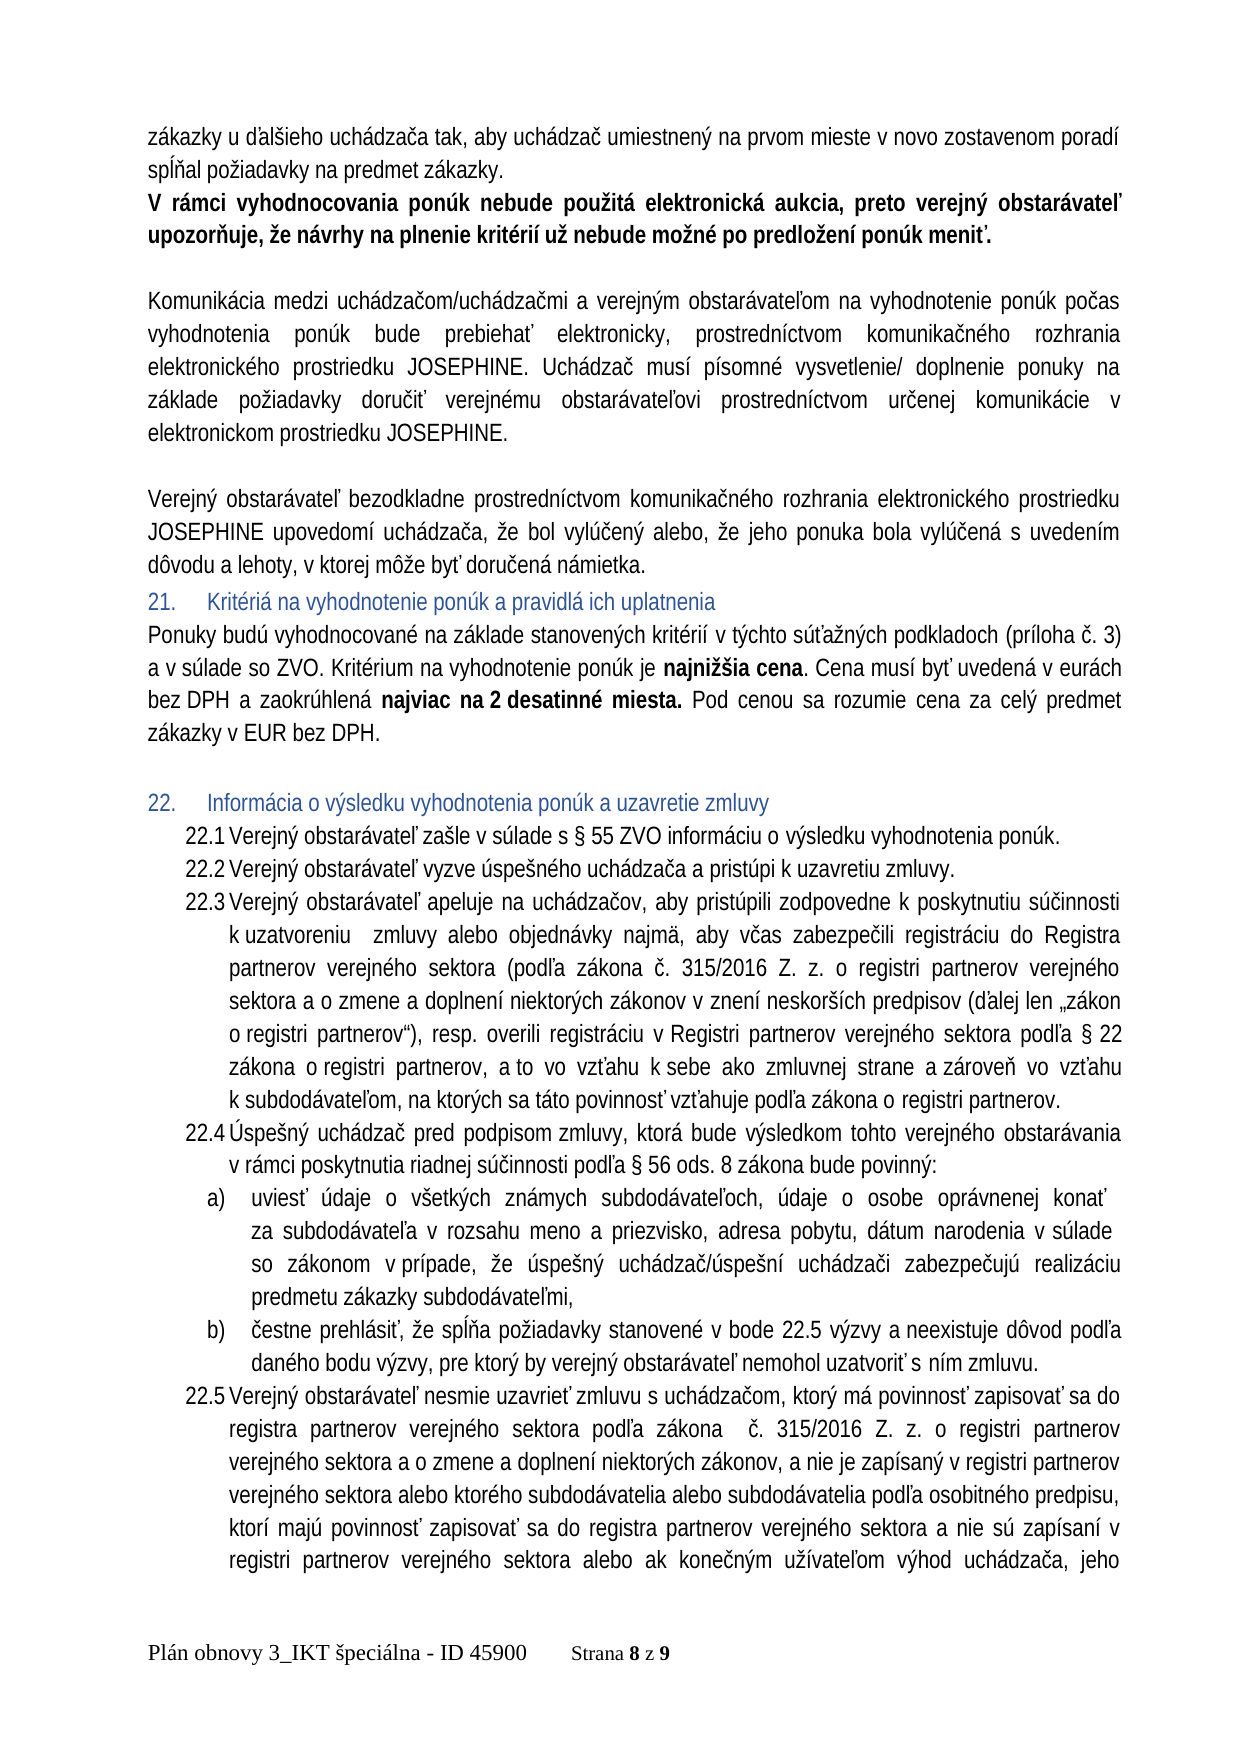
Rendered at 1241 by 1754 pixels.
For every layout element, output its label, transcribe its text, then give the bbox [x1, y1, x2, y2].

list Verejný obstarávateľ vyzve úspešného uchádzača a pristúpi k uzavretiu zmluvy. [185, 854, 1122, 883]
list čestne prehlásiť, že spĺňa požiadavky stanovené v bode 22.5 výzvy a neexistuje dôvod podľa daného bodu výzvy, pre ktorý by verejný obstarávateľ nemohol uzatvoriť s ním zmluvu. [207, 1315, 1122, 1377]
subtitle Informácia o výsledku vyhodnotenia ponúk a uzavretie zmluvy [148, 788, 1122, 817]
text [148, 122, 1122, 183]
text Verejný obstarávateľ bezodkladne prostredníctvom komunikačného rozhrania elektronického prostriedku JOSEPHINE upovedomí uchádzača, že bol vylúčený alebo, že jeho ponuka bola vylúčená s uvedením dôvodu a lehoty, v ktorej môže byť doručená námietka. [148, 484, 1122, 578]
text Komunikácia medzi uchádzačom/uchádzačmi a verejným obstarávateľom na vyhodnotenie ponúk počas vyhodnotenia ponúk bude prebiehať elektronicky, prostredníctvom komunikačného rozhrania elektronického prostriedku JOSEPHINE. Uchádzač musí písomné vysvetlenie/ doplnenie ponuky na základe požiadavky doručiť verejnému obstarávateľovi prostredníctvom určenej komunikácie v elektronickom prostriedku JOSEPHINE. [148, 286, 1122, 447]
text Ponuky budú vyhodnocované na základe stanovených kritérií v týchto súťažných podkladoch (príloha č. 3) a v súlade so ZVO. Kritérium na vyhodnotenie ponúk je najnižšia cena. Cena musí byť uvedená v eurách bez DPH a zaokrúhlená najviac na 2 desatinné miesta. Pod cenou sa rozumie cena za celý predmet zákazky v EUR bez DPH. [148, 620, 1122, 747]
list Úspešný uchádzač pred podpisom zmluvy, ktorá bude výsledkom tohto verejného obstarávania v rámci poskytnutia riadnej súčinnosti podľa § 56 ods. 8 zákona bude povinný: [185, 1118, 1122, 1179]
subtitle Kritériá na vyhodnotenie ponúk a pravidlá ich uplatnenia [148, 587, 1122, 615]
list Verejný obstarávateľ apeluje na uchádzačov, aby pristúpili zodpovedne k poskytnutiu súčinnosti k uzatvoreniu zmluvy alebo objednávky najmä, aby včas zabezpečili registráciu do Registra partnerov verejného sektora (podľa zákona č. 315/2016 Z. z. o registri partnerov verejného sektora a o zmene a doplnení niektorých zákonov v znení neskorších predpisov (ďalej len „zákon o registri partnerov“), resp. overili registráciu v Registri partnerov verejného sektora podľa § 22 zákona o registri partnerov, a to vo vzťahu k sebe ako zmluvnej strane a zároveň vo vzťahu k subdodávateľom, na ktorých sa táto povinnosť vzťahuje podľa zákona o registri partnerov. [185, 887, 1122, 1113]
list uviesť údaje o všetkých známych subdodávateľoch, údaje o osobe oprávnenej konať za subdodávateľa v rozsahu meno a priezvisko, adresa pobytu, dátum narodenia v súlade so zákonom v prípade, že úspešný uchádzač/úspešní uchádzači zabezpečujú realizáciu predmetu zákazky subdodávateľmi, [207, 1183, 1122, 1311]
text V rámci vyhodnocovania ponúk nebude použitá elektronická aukcia, preto verejný obstarávateľ upozorňuje, že návrhy na plnenie kritérií už nebude možné po predložení ponúk meniť. [148, 188, 1122, 249]
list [185, 1381, 1122, 1574]
list Verejný obstarávateľ zašle v súlade s § 55 ZVO informáciu o výsledku vyhodnotenia ponúk. [185, 821, 1122, 850]
